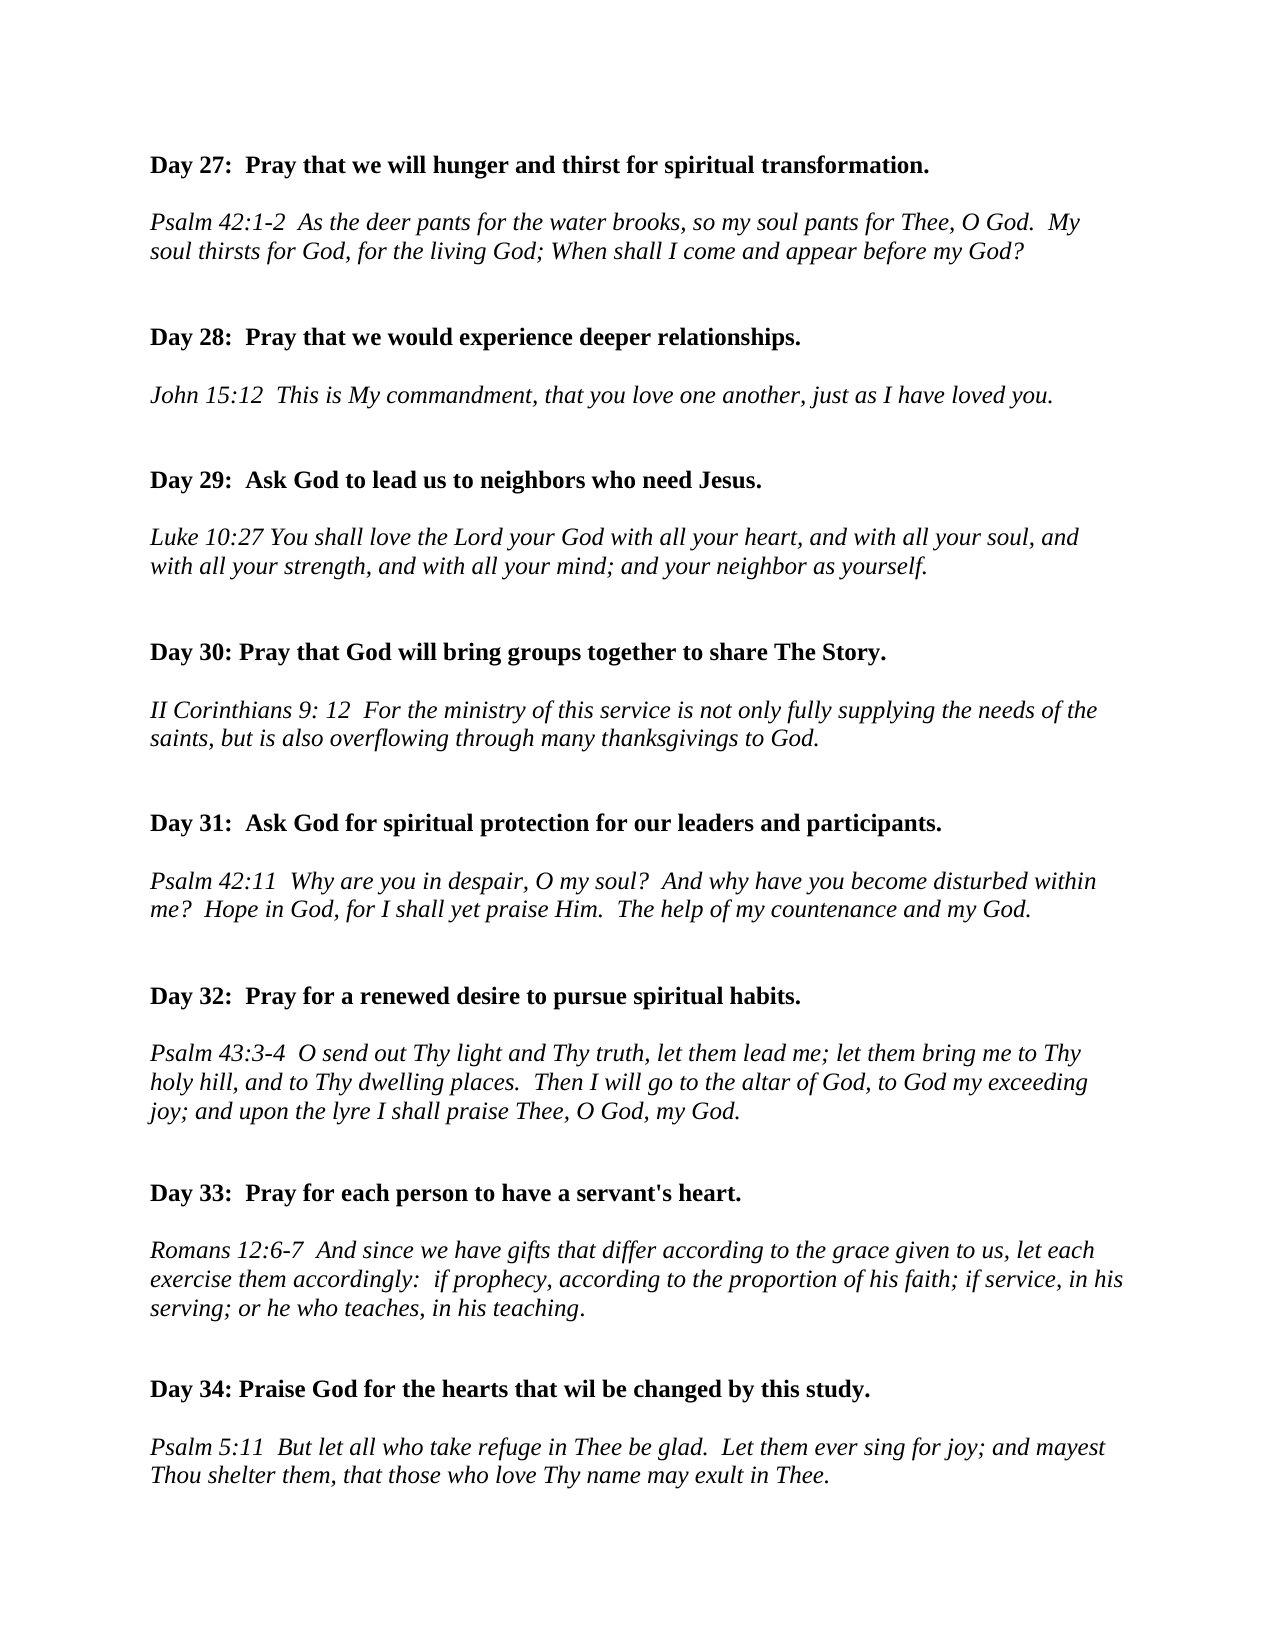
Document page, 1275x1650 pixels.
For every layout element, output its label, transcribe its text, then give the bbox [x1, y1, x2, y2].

text Day 29: Ask God to lead us to neighbors who need Jesus. [150, 465, 1125, 493]
text Luke 10:27 You shall love the Lord your God with all your heart, and with all your soul, and with all your strength, and with all your mind; and your neighbor as yourself. [150, 522, 1125, 580]
text Day 34: Praise God for the hearts that wil be changed by this study. [150, 1374, 1125, 1403]
text Day 27: Pray that we will hunger and thirst for spiritual transformation. [150, 150, 1125, 179]
text Psalm 43:3-4 O send out Thy light and Thy truth, let them lead me; let them bring me to Thy holy hill, and to Thy dwelling places. Then I will go to the altar of God, to God my exceeding joy; and upon the lyre I shall praise Thee, O God, my God. [150, 1038, 1125, 1124]
text Psalm 42:11 Why are you in despair, O my soul? And why have you become disturbed within me? Hope in God, for I shall yet praise Him. The help of my countenance and my God. [150, 866, 1125, 923]
text Psalm 42:1-2 As the deer pants for the water brooks, so my soul pants for Thee, O God. My soul thirsts for God, for the living God; When shall I come and appear before my God? [150, 207, 1125, 265]
text Day 28: Pray that we would experience deeper relationships. [150, 322, 1125, 351]
text Day 33: Pray for each person to have a servant's heart. [150, 1178, 1125, 1206]
text Psalm 5:11 But let all who take refuge in Thee be glad. Let them ever sing for joy; and mayest Thou shelter them, that those who love Thy name may exult in Thee. [150, 1432, 1125, 1489]
text Day 32: Pray for a renewed desire to pursue spiritual habits. [150, 981, 1125, 1009]
text John 15:12 This is My commandment, that you love one another, just as I have loved you. [150, 380, 1125, 409]
text Day 30: Pray that God will bring groups together to share The Story. [150, 637, 1125, 666]
text Romans 12:6-7 And since we have gifts that differ according to the grace given to us, let each exercise them accordingly: if prophecy, according to the proportion of his faith; if service, in his serving; or he who teaches, in his teaching. [150, 1235, 1125, 1321]
text II Corinthians 9: 12 For the ministry of this service is not only fully supplying the needs of the saints, but is also overflowing through many thanksgivings to God. [150, 695, 1125, 752]
text Day 31: Ask God for spiritual protection for our leaders and participants. [150, 808, 1125, 837]
